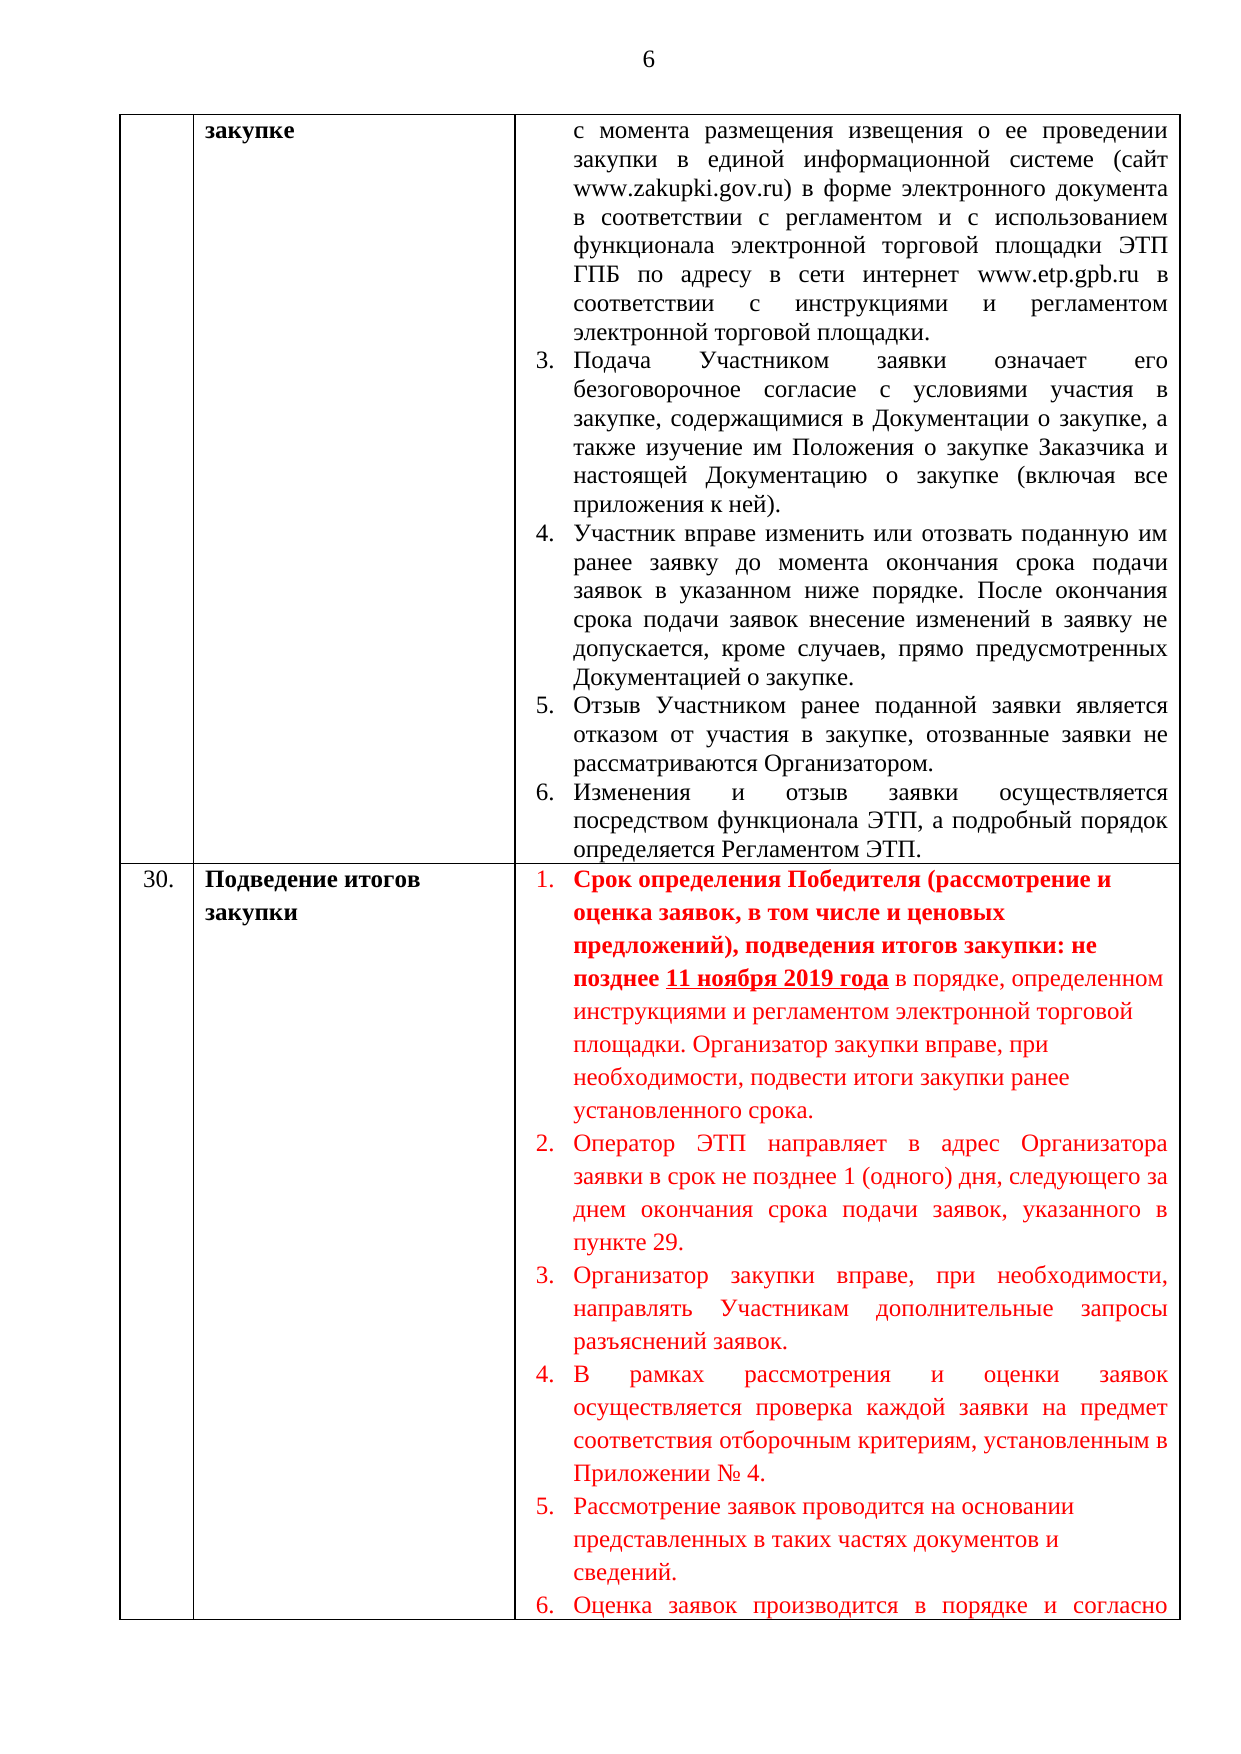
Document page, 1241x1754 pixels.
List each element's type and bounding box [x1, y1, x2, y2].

table_cell [121, 115, 193, 863]
table_cell [194, 115, 514, 863]
table_cell [516, 115, 1179, 863]
table_cell [121, 864, 193, 1619]
table_cell [194, 864, 514, 1619]
table_cell [516, 864, 1179, 1619]
